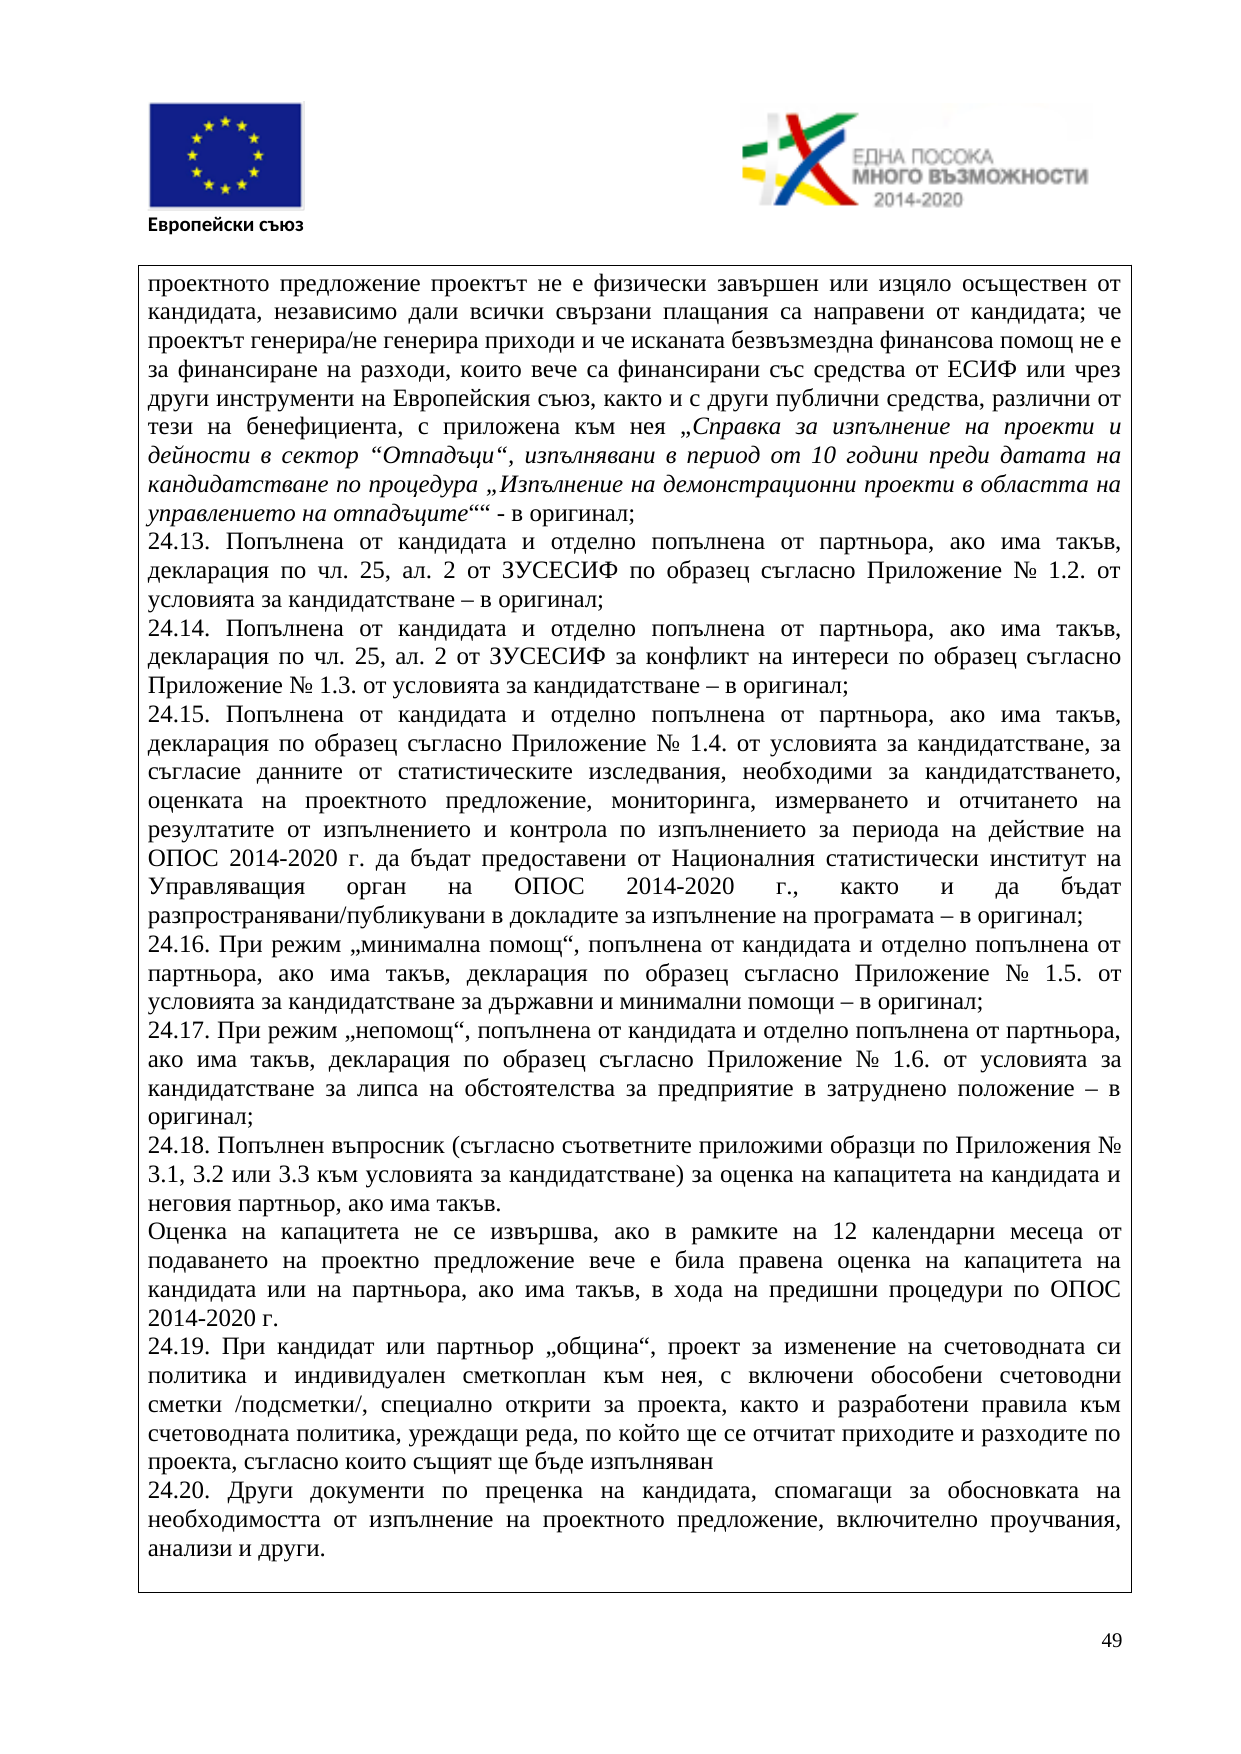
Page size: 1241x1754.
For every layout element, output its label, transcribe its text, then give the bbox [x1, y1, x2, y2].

picture [739, 103, 1093, 212]
text 24.19. При кандидат или партньор „община“, проект за изменение на счетоводната си политика и индивидуален сметкоплан към нея, с включени обособени счетоводни сметки /подсметки/, специално открити за проекта, както и разработени правила към счетоводната политика, уреждащи реда, по който ще се отчитат приходите и разходите по проекта, съгласно които същият ще бъде изпълняван [148, 1331, 1122, 1475]
text 24.16. При режим „минимална помощ“, попълнена от кандидата и отделно попълнена от партньора, ако има такъв, декларация по образец съгласно Приложение № 1.5. от условията за кандидатстване за държавни и минимални помощи – в оригинал; [148, 929, 1122, 1015]
text 24.20. Други документи по преценка на кандидата, спомагащи за обосновката на необходимостта от изпълнение на проектното предложение, включително проучвания, анализи и други. [148, 1475, 1122, 1561]
text 24.17. При режим „непомощ“, попълнена от кандидата и отделно попълнена от партньора, ако има такъв, декларация по образец съгласно Приложение № 1.6. от условията за кандидатстване за липса на обстоятелства за предприятие в затруднено положение – в оригинал; [148, 1015, 1122, 1130]
text 24.13. Попълнена от кандидата и отделно попълнена от партньора, ако има такъв, декларация по чл. 25, ал. 2 от ЗУСЕСИФ по образец съгласно Приложение № 1.2. от условията за кандидатстване – в оригинал; [148, 526, 1122, 613]
text 24.15. Попълнена от кандидата и отделно попълнена от партньора, ако има такъв, декларация по образец съгласно Приложение № 1.4. от условията за кандидатстване, за съгласие данните от статистическите изследвания, необходими за кандидатстването, оценката на проектното предложение, мониторинга, измерването и отчитането на резултатите от изпълнението и контрола по изпълнението за периода на действие на ОПОС 2014-2020 г. да бъдат предоставени от Националния статистически институт на Управляващия орган на ОПОС 2014-2020 г., както и да бъдат разпространявани/публикувани в докладите за изпълнение на програмата – в оригинал; [148, 699, 1122, 929]
text 24.18. Попълнен въпросник (съгласно съответните приложими образци по Приложения № 3.1, 3.2 или 3.3 към условията за кандидатстване) за оценка на капацитета на кандидата и неговия партньор, ако има такъв. [148, 1130, 1122, 1216]
picture [147, 101, 306, 212]
text 24.14. Попълнена от кандидата и отделно попълнена от партньора, ако има такъв, декларация по чл. 25, ал. 2 от ЗУСЕСИФ за конфликт на интереси по образец съгласно Приложение № 1.3. от условията за кандидатстване – в оригинал; [148, 613, 1122, 699]
text Оценка на капацитета не се извършва, ако в рамките на 12 календарни месеца от подаването на проектно предложение вече е била правена оценка на капацитета на кандидата или на партньора, ако има такъв, в хода на предишни процедури по ОПОС 2014-2020 г. [148, 1216, 1122, 1331]
